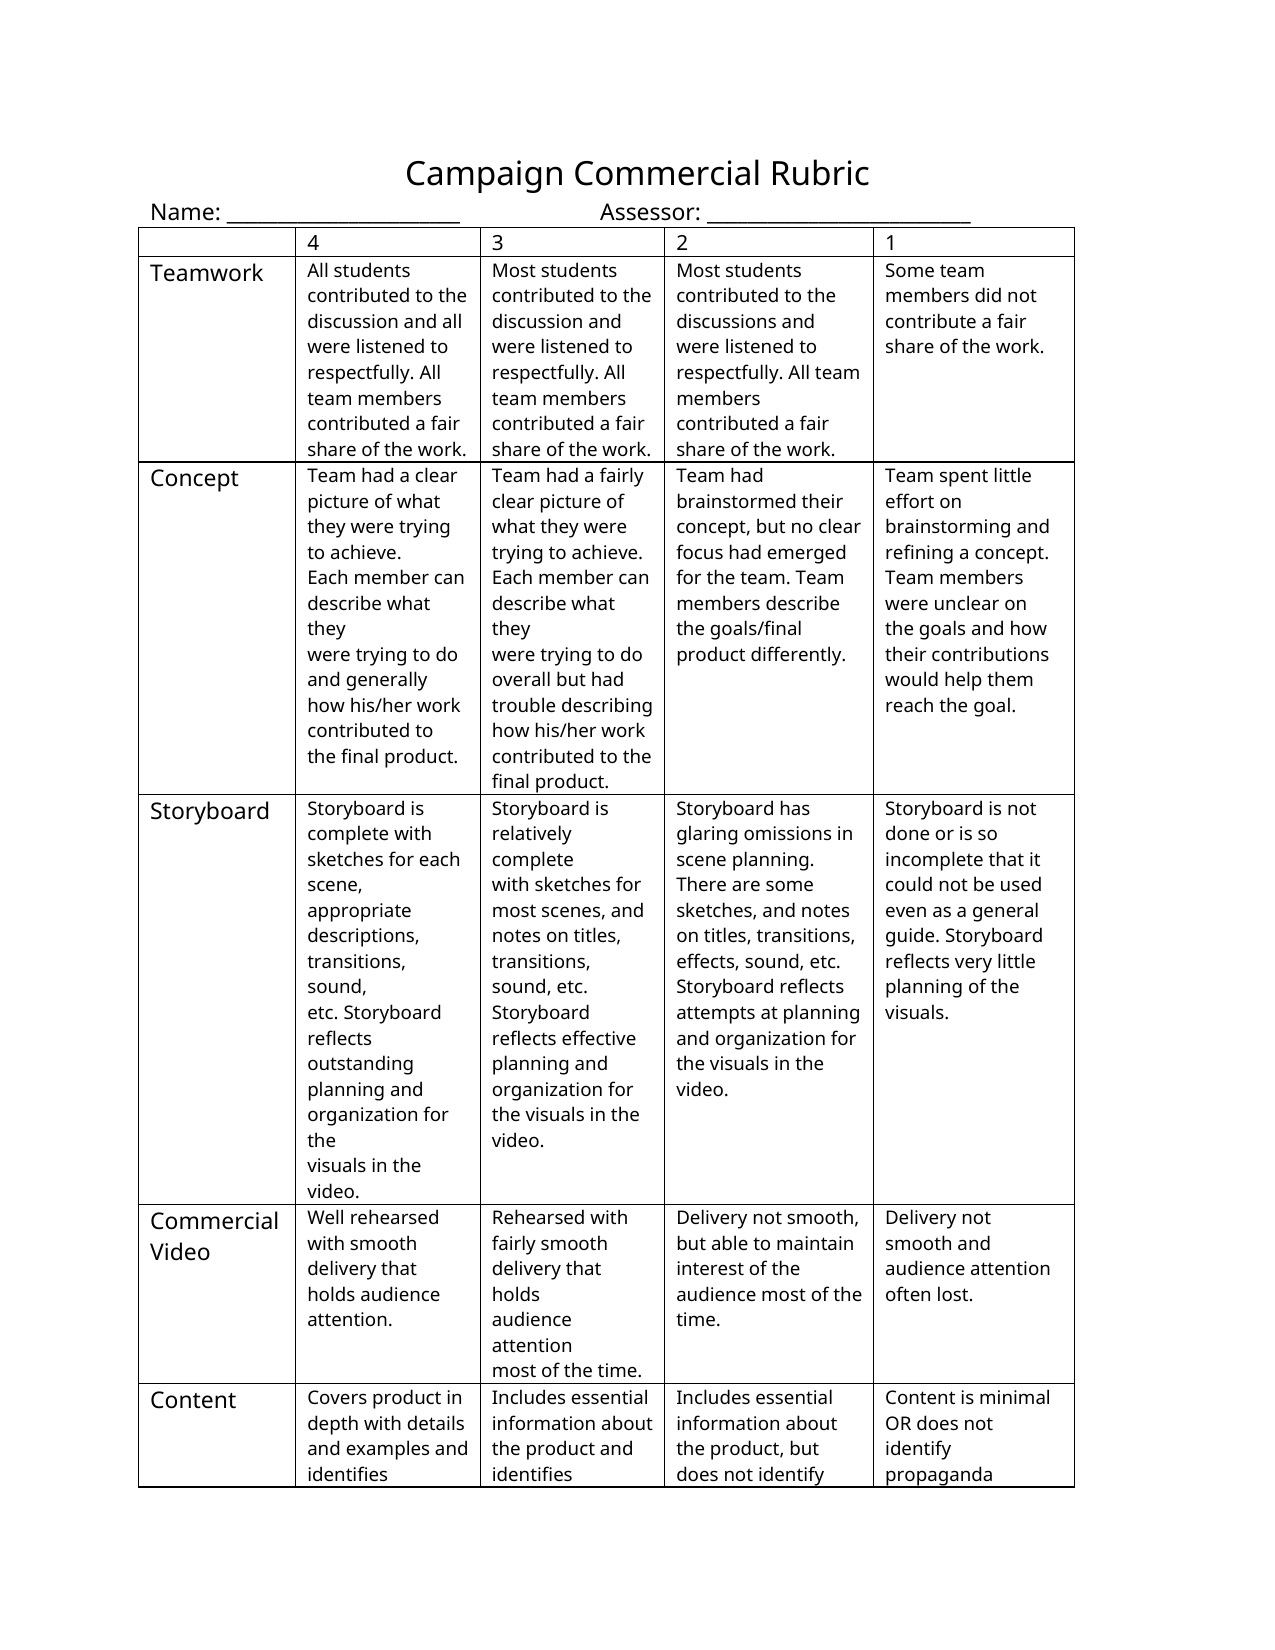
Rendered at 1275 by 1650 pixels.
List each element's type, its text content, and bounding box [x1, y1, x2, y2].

table_cell Rehearsed with fairly smooth delivery that holds audience attention most of the time. [481, 1205, 664, 1383]
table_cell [481, 1384, 664, 1486]
table_cell Team had a clear picture of what they were trying to achieve. Each member can describe what they were trying to do and generally how his/her work contributed to the final product. [296, 463, 480, 794]
table_cell Storyboard is relatively complete with sketches for most scenes, and notes on titles, transitions, sound, etc. Storyboard reflects effective planning and organization for the visuals in the video. [481, 795, 664, 1203]
text Campaign Commercial Rubric [150, 150, 1125, 195]
table_header 4 [296, 228, 480, 256]
table_cell Storyboard [139, 795, 295, 1203]
table_cell Storyboard has glaring omissions in scene planning. There are some sketches, and notes on titles, transitions, effects, sound, etc. Storyboard reflects attempts at planning and organization for the visuals in the video. [665, 795, 873, 1203]
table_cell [874, 1384, 1074, 1486]
table_cell Commercial Video [139, 1205, 295, 1383]
table_cell Delivery not smooth, but able to maintain interest of the audience most of the time. [665, 1205, 873, 1383]
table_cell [296, 1384, 480, 1486]
table_cell Storyboard is complete with sketches for each scene, appropriate descriptions, transitions, sound, etc. Storyboard reflects outstanding planning and organization for the visuals in the video. [296, 795, 480, 1203]
table_cell Most students contributed to the discussions and were listened to respectfully. All team members contributed a fair share of the work. [665, 257, 873, 461]
table_cell Content [139, 1384, 295, 1486]
table_cell Storyboard is not done or is so incomplete that it could not be used even as a general guide. Storyboard reflects very little planning of the visuals. [874, 795, 1074, 1203]
table_cell Team had brainstormed their concept, but no clear focus had emerged for the team. Team members describe the goals/final product differently. [665, 463, 873, 794]
table_cell Most students contributed to the discussion and were listened to respectfully. All team members contributed a fair share of the work. [481, 257, 664, 461]
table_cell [665, 1384, 873, 1486]
table_cell Team had a fairly clear picture of what they were trying to achieve. Each member can describe what they were trying to do overall but had trouble describing how his/her work contributed to the final product. [481, 463, 664, 794]
table_cell Concept [139, 463, 295, 794]
table_cell Teamwork [139, 257, 295, 461]
table_cell Delivery not smooth and audience attention often lost. [874, 1205, 1074, 1383]
table_header 1 [874, 228, 1074, 256]
table_header [139, 228, 295, 256]
table_cell Well rehearsed with smooth delivery that holds audience attention. [296, 1205, 480, 1383]
table_header 2 [665, 228, 873, 256]
text Name: _______________________ Assessor: __________________________ [150, 195, 1125, 227]
table_cell All students contributed to the discussion and all were listened to respectfully. All team members contributed a fair share of the work. [296, 257, 480, 461]
table_cell Some team members did not contribute a fair share of the work. [874, 257, 1074, 461]
table_header 3 [481, 228, 664, 256]
table_cell Team spent little effort on brainstorming and refining a concept. Team members were unclear on the goals and how their contributions would help them reach the goal. [874, 463, 1074, 794]
